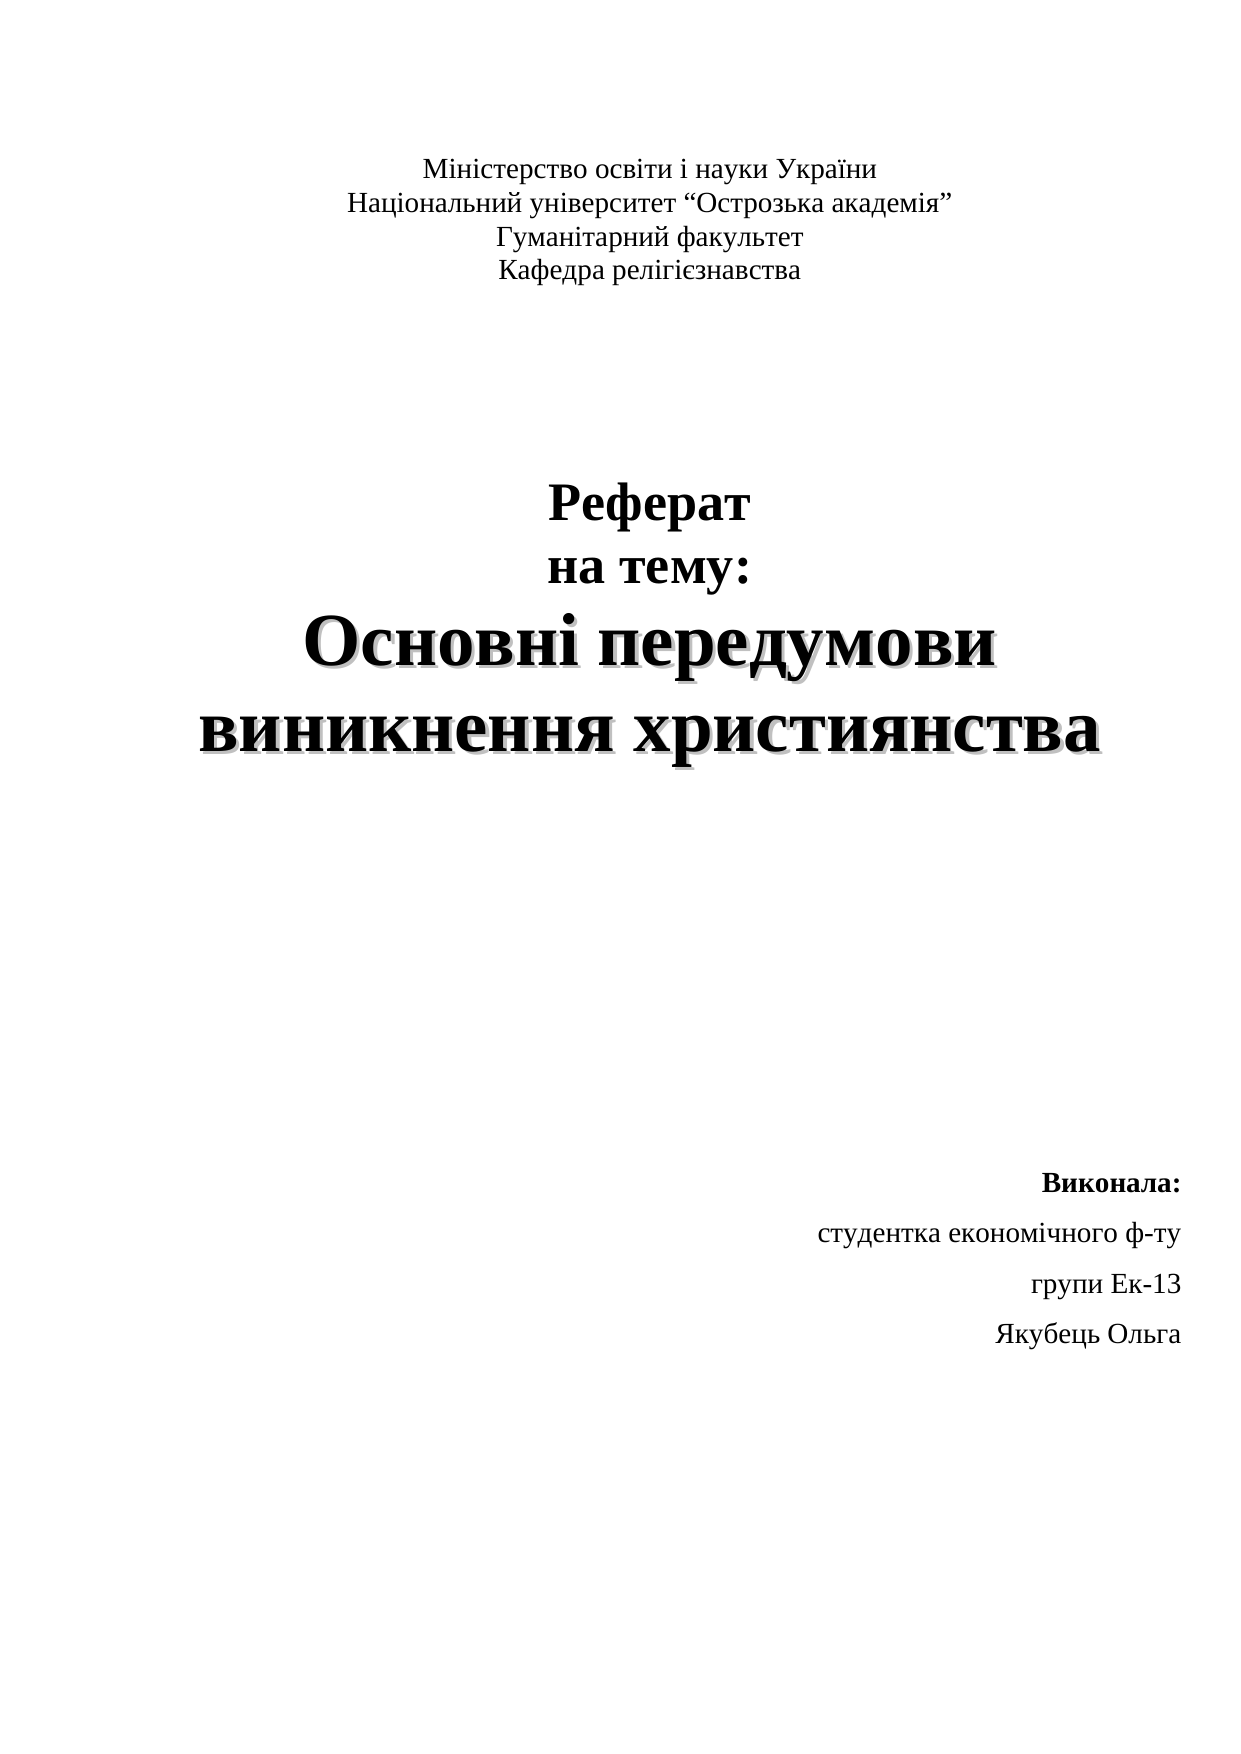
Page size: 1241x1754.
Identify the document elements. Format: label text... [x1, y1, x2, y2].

text Виконала: [118, 1119, 1181, 1199]
text групи Ек-13 [118, 1266, 1181, 1299]
text Міністерство освіти і науки України [118, 152, 1181, 185]
text Основні передумови виникнення християнства [118, 595, 1181, 767]
text студентка економічного ф-ту [118, 1215, 1181, 1249]
text Гуманітарний факультет [118, 219, 1181, 252]
text Національний університет “Острозька академія” [118, 185, 1181, 219]
text на тему: [118, 533, 1181, 595]
text Кафедра релігієзнавства [118, 252, 1181, 286]
text Реферат [118, 470, 1181, 533]
text Якубець Ольга [118, 1316, 1181, 1349]
